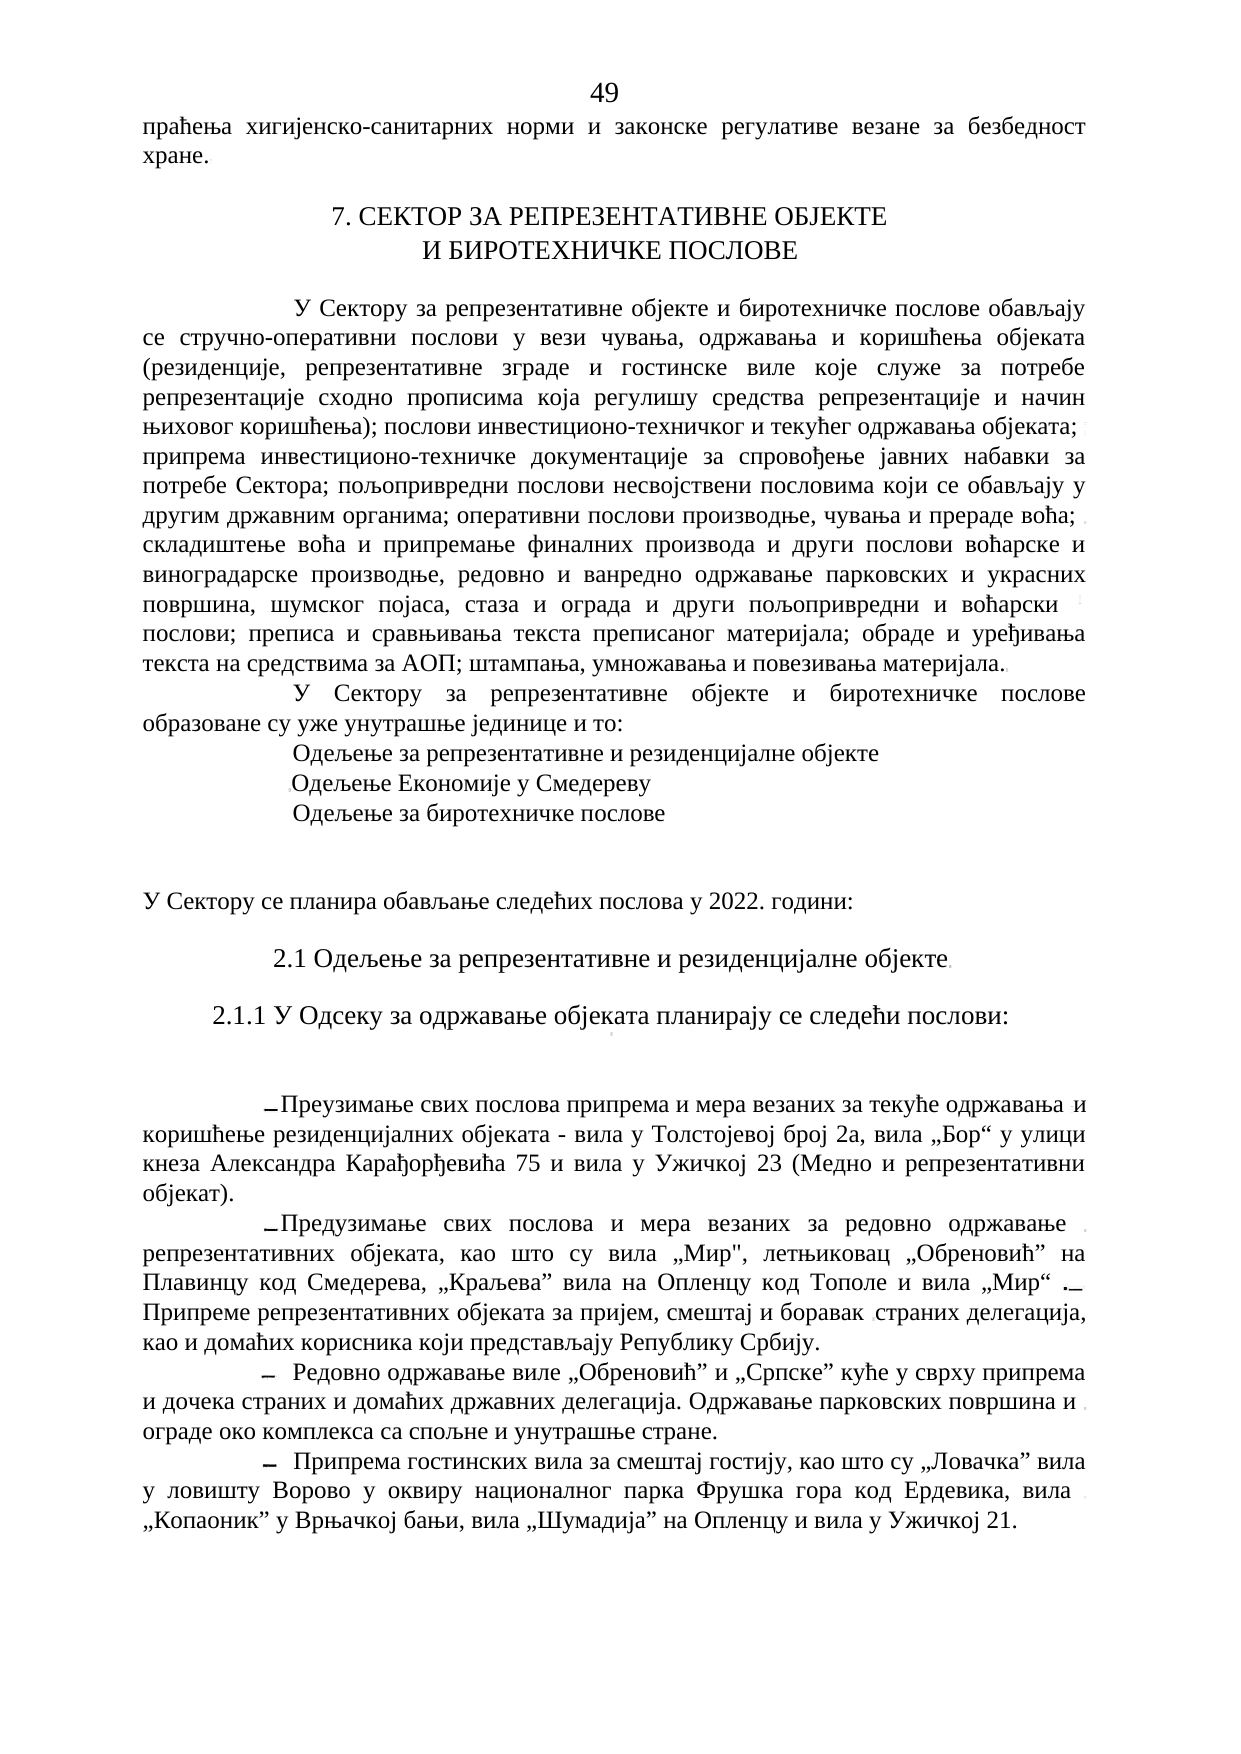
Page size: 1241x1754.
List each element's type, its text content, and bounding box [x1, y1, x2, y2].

text Предузимање свих послова и мера везаних за редовно одржавање репрезентативних објеката, као што су вила „Мир", летњиковац „Обреновић” на Плавинцу код Смедерева, „Краљева” вила на Опленцу код Тополе и вила „Мир“ Припреме репрезентативних објеката за пријем, смештај и боравак страних делегација, као и домаћих корисника који представљају Републику Србију. [142, 1208, 1086, 1355]
text Редовно одржавање виле „Обреновић” и „Српске” куће у сврху припрема и дочека страних и домаћих државних делегација. Одржавање парковских површина и ограде око комплекса са спољне и унутрашње стране. [142, 1357, 1086, 1444]
picture [263, 1227, 281, 1232]
text 2.1 Одељење за репрезентативне и резиденцијалне објекте [211, 942, 1013, 973]
text Одељење за биротехничке послове [292, 798, 1086, 827]
text 2.1.1 У Одсеку за одржавање објеката планирају се следећи послови: [211, 999, 1011, 1061]
picture [262, 1464, 294, 1470]
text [142, 111, 1086, 169]
text 7. СЕКТОР ЗА РЕПРЕЗЕНТАТИВНЕ ОБЈЕКТЕ И БИРОТЕХНИЧКЕ ПОСЛОВЕ [325, 200, 894, 265]
picture [1063, 1284, 1087, 1291]
text У Сектору за репрезентативне објекте и биротехничке послове образоване су уже унутрашње јединице и то: [142, 678, 1086, 736]
text У Сектору за репрезентативне објекте и биротехничке послове обављају се стручно-оперативни послови у вези чувања, одржавања и коришћења објеката (резиденције, репрезентативне зграде и гостинске виле које служе за потребе репрезентације сходно прописима која регулишу средства репрезентације и начин њиховог коришћења); послови инвестиционо-техничког и текућег одржавања објеката; припрема инвестиционо-техничке документације за спровођење јавних набавки за потребе Сектора; пољопривредни послови несвојствени пословима који се обављају у другим државним органима; оперативни послови производње, чувања и прераде воћа; складиштење воћа и припремање финалних производа и други послови воћарске и виноградарске производње, редовно и ванредно одржавање парковских и украсних површина, шумског појаса, стаза и ограда и други пољопривредни и воћарски послови; преписа и сравњивања текста преписаног материјала; обраде и уређивања текста на средствима за АОП; штампања, умножавања и повезивања материјала. [142, 293, 1086, 677]
picture [261, 1368, 293, 1380]
picture [263, 1107, 281, 1113]
text Одељење Економије у Смедереву [289, 768, 1086, 797]
text У Сектору се планира обављање следећих послова у 2022. години: [142, 886, 1086, 914]
text Преузимање свих послова припрема и мера везаних за текуће одржавања и коришћење резиденцијалних објеката - вила у Толстојевој број 2а, вила „Бор“ у улици кнеза Александра Карађорђевића 75 и вила у Ужичкој 23 (Медно и репрезентативни објекат). [142, 1089, 1086, 1207]
text Одељење за репрезентативне и резиденцијалне објекте [292, 738, 1086, 766]
text Припрема гостинских вила за смештај гостију, као што су „Ловачка” вила у ловишту Ворово у оквиру националног парка Фрушка гора код Ердевика, вила „Копаоник” у Врњачкој бањи, вила „Шумадија” на Опленцу и вила у Ужичкој 21. [142, 1446, 1086, 1534]
